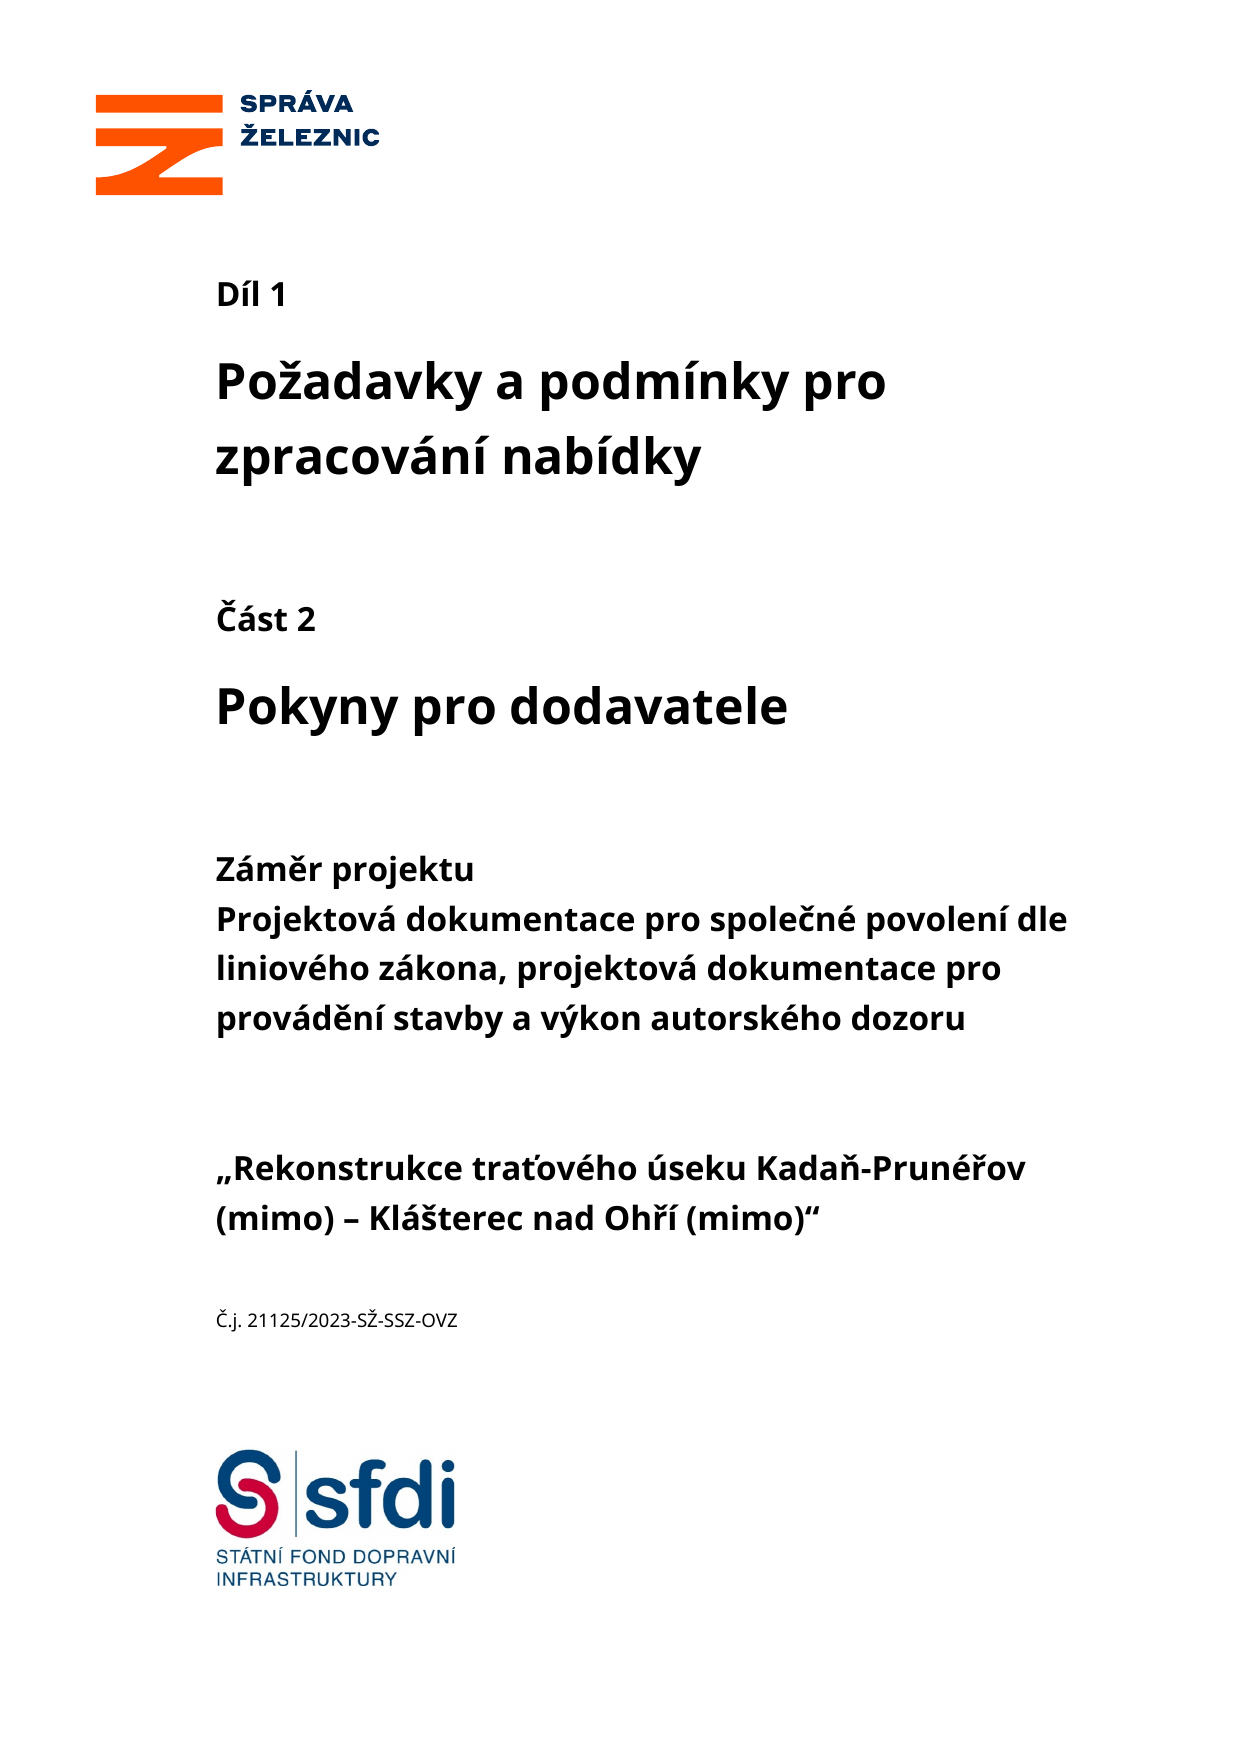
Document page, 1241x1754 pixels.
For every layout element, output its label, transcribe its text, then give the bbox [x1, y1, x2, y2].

text Požadavky a podmínky pro zpracování nabídky [216, 346, 1122, 489]
picture [215, 1447, 456, 1586]
text Díl 1 [216, 271, 1122, 317]
text Záměr projektu [216, 845, 1122, 891]
text Projektová dokumentace pro společné povolení dle liniového zákona, projektová dokumentace pro provádění stavby a výkon autorského dozoru [216, 895, 1122, 1041]
list Č.j. 21125/2023-SŽ-SSZ-OVZ [216, 1308, 1122, 1333]
text „Rekonstrukce traťového úseku Kadaň-Prunéřov (mimo) – Klášterec nad Ohří (mimo)“ [216, 1145, 1122, 1240]
text Část 2 [216, 596, 1122, 641]
text Pokyny pro dodavatele [216, 671, 1122, 739]
